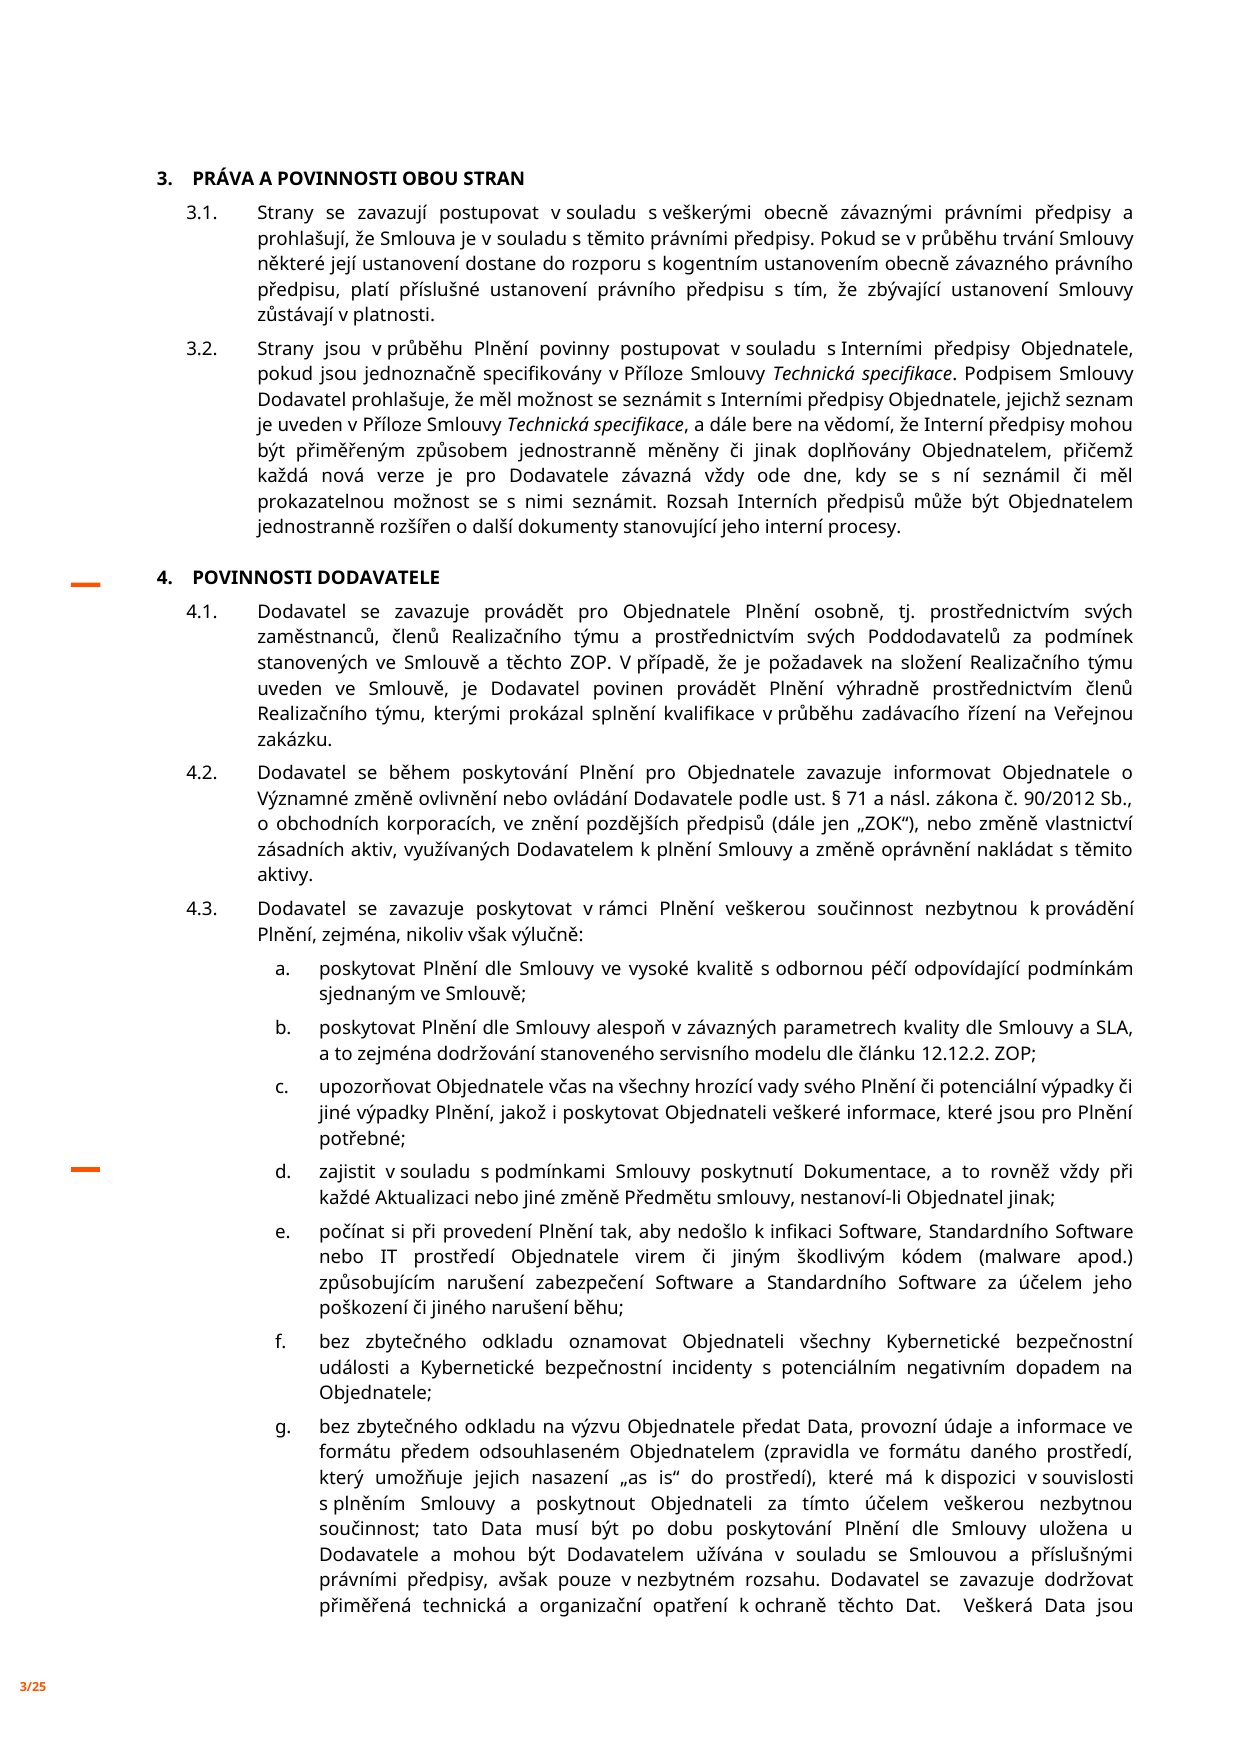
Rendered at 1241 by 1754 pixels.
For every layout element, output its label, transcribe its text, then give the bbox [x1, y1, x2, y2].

list poskytovat Plnění dle Smlouvy ve vysoké kvalitě s odbornou péčí odpovídající podmínkám sjednaným ve Smlouvě; [275, 955, 1134, 1006]
text Dodavatel se zavazuje provádět pro Objednatele Plnění osobně, tj. prostřednictvím svých zaměstnanců, členů Realizačního týmu a prostřednictvím svých Poddodavatelů za podmínek stanovených ve Smlouvě a těchto ZOP. V případě, že je požadavek na složení Realizačního týmu uveden ve Smlouvě, je Dodavatel povinen provádět Plnění výhradně prostřednictvím členů Realizačního týmu, kterými prokázal splnění kvalifikace v průběhu zadávacího řízení na Veřejnou zakázku. [186, 598, 1134, 751]
list počínat si při provedení Plnění tak, aby nedošlo k infikaci Software, Standardního Software nebo IT prostředí Objednatele virem či jiným škodlivým kódem (malware apod.) způsobujícím narušení zabezpečení Software a Standardního Software za účelem jeho poškození či jiného narušení běhu; [275, 1218, 1134, 1320]
text Práva a povinnosti obou stran [157, 165, 1134, 191]
list poskytovat Plnění dle Smlouvy alespoň v závazných parametrech kvality dle Smlouvy a SLA, a to zejména dodržování stanoveného servisního modelu dle článku 12.2. ZOP; [275, 1014, 1134, 1065]
text Dodavatel se během poskytování Plnění pro Objednatele zavazuje informovat Objednatele o Významné změně ovlivnění nebo ovládání Dodavatele podle ust. § 71 a násl. zákona č. 90/2012 Sb., o obchodních korporacích, ve znění pozdějších předpisů (dále jen „ZOK“), nebo změně vlastnictví zásadních aktiv, využívaných Dodavatelem k plnění Smlouvy a změně oprávnění nakládat s těmito aktivy. [186, 760, 1134, 887]
list zajistit v souladu s podmínkami Smlouvy poskytnutí Dokumentace, a to rovněž vždy při každé Aktualizaci nebo jiné změně Předmětu smlouvy, nestanoví-li Objednatel jinak; [275, 1159, 1134, 1210]
list bez zbytečného odkladu oznamovat Objednateli všechny Kybernetické bezpečnostní události a Kybernetické bezpečnostní incidenty s potenciálním negativním dopadem na Objednatele; [275, 1328, 1134, 1405]
text Dodavatel se zavazuje poskytovat v rámci Plnění veškerou součinnost nezbytnou k provádění Plnění, zejména, nikoliv však výlučně: [186, 896, 1134, 947]
text Strany se zavazují postupovat v souladu s veškerými obecně závaznými právními předpisy a prohlašují, že Smlouva je v souladu s těmito právními předpisy. Pokud se v průběhu trvání Smlouvy některé její ustanovení dostane do rozporu s kogentním ustanovením obecně závazného právního předpisu, platí příslušné ustanovení právního předpisu s tím, že zbývající ustanovení Smlouvy zůstávají v platnosti. [186, 199, 1134, 327]
text Strany jsou v průběhu Plnění povinny postupovat v souladu s Interními předpisy Objednatele, pokud jsou jednoznačně specifikovány v Příloze Smlouvy Technická specifikace. Podpisem Smlouvy Dodavatel prohlašuje, že měl možnost se seznámit s Interními předpisy Objednatele, jejichž seznam je uveden v Příloze Smlouvy Technická specifikace, a dále bere na vědomí, že Interní předpisy mohou být přiměřeným způsobem jednostranně měněny či jinak doplňovány Objednatelem, přičemž každá nová verze je pro Dodavatele závazná vždy ode dne, kdy se s ní seznámil či měl prokazatelnou možnost se s nimi seznámit. Rozsah Interních předpisů může být Objednatelem jednostranně rozšířen o další dokumenty stanovující jeho interní procesy. [186, 335, 1134, 539]
text Povinnosti Dodavatele [157, 564, 1134, 590]
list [275, 1413, 1134, 1617]
list upozorňovat Objednatele včas na všechny hrozící vady svého Plnění či potenciální výpadky či jiné výpadky Plnění, jakož i poskytovat Objednateli veškeré informace, které jsou pro Plnění potřebné; [275, 1074, 1134, 1150]
